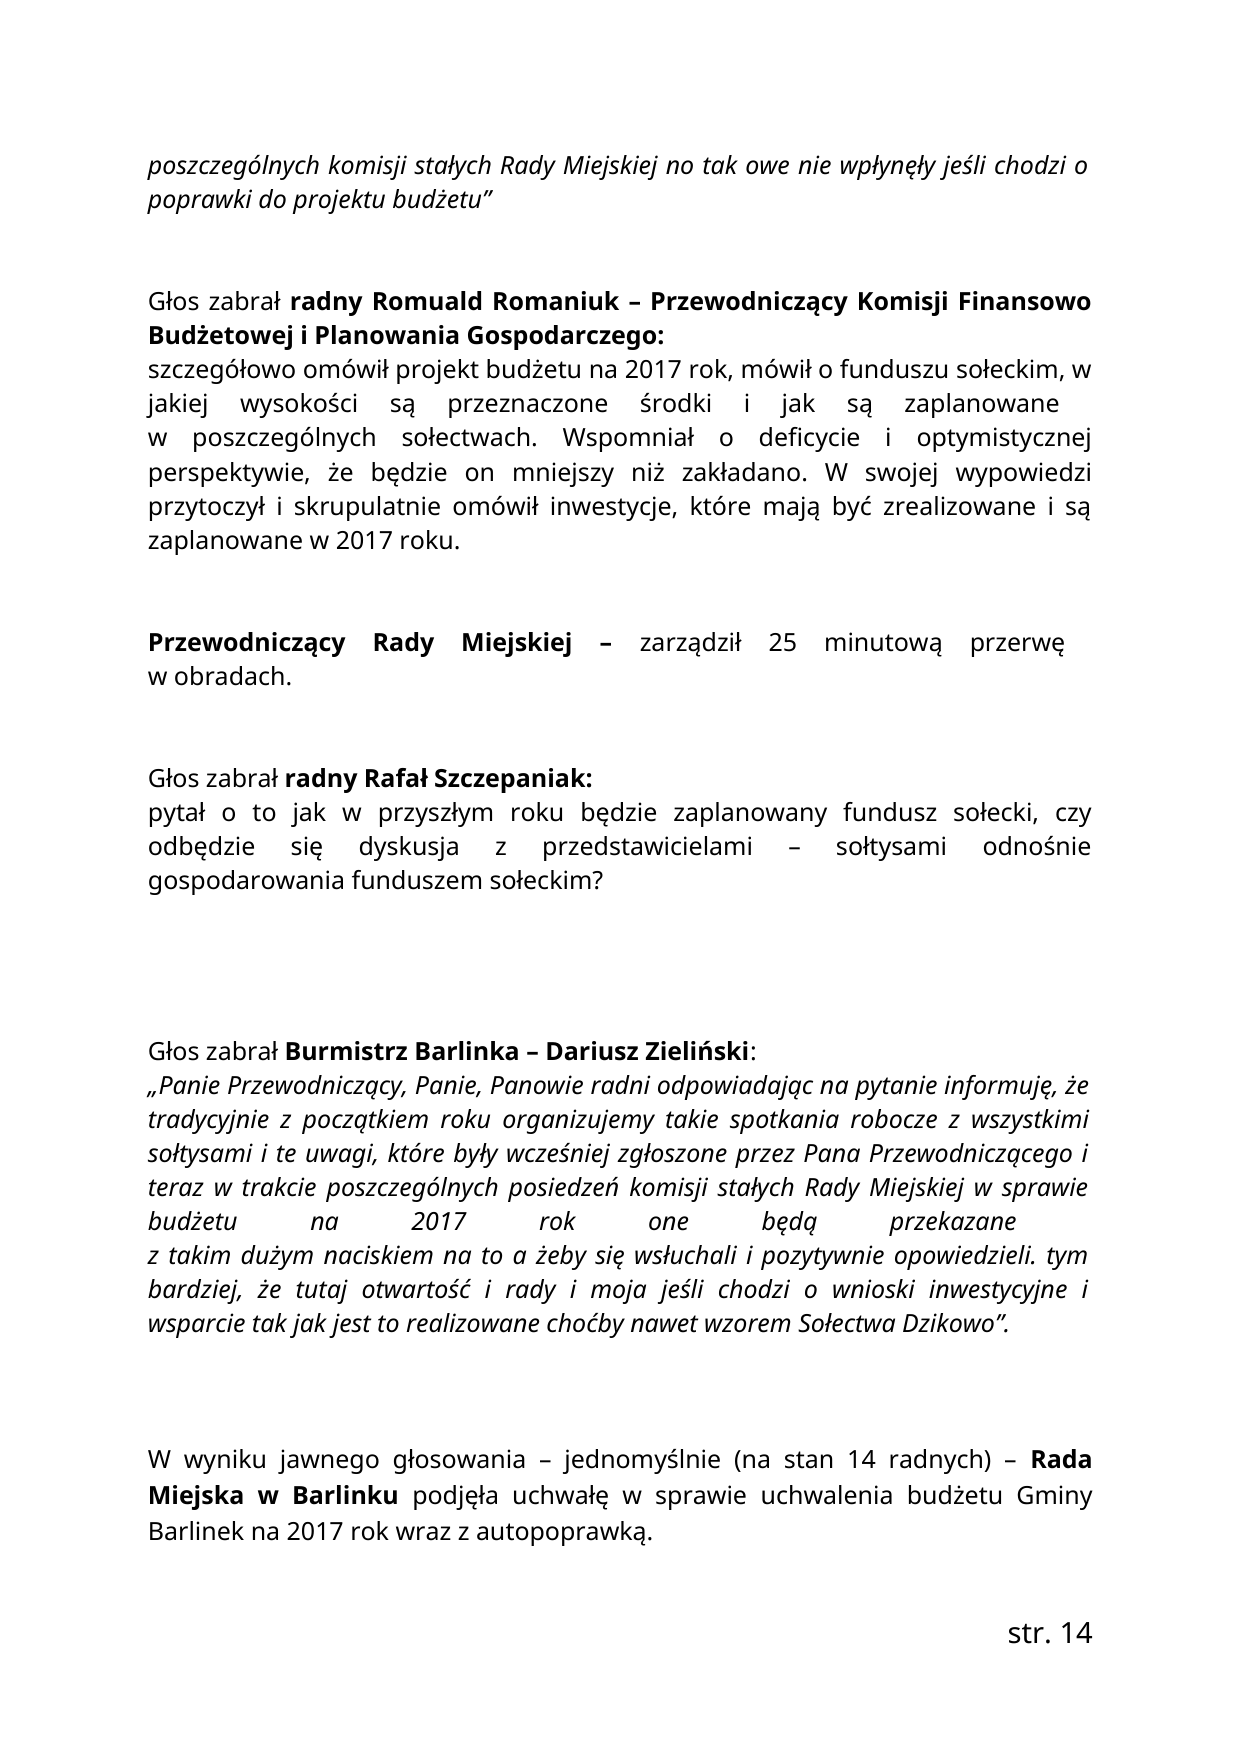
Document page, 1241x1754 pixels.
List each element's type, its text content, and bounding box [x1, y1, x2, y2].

text Głos zabrał radny Romuald Romaniuk – Przewodniczący Komisji Finansowo Budżetowej i Planowania Gospodarczego: [148, 284, 1093, 352]
text Głos zabrał Burmistrz Barlinka – Dariusz Zieliński: [148, 1033, 1093, 1067]
text szczegółowo omówił projekt budżetu na 2017 rok, mówił o funduszu sołeckim, w jakiej wysokości są przeznaczone środki i jak są zaplanowane w poszczególnych sołectwach. Wspomniał o deficycie i optymistycznej perspektywie, że będzie on mniejszy niż zakładano. W swojej wypowiedzi przytoczył i skrupulatnie omówił inwestycje, które mają być zrealizowane i są zaplanowane w 2017 roku. [148, 352, 1093, 556]
text W wyniku jawnego głosowania – jednomyślnie (na stan 14 radnych) – Rada Miejska w Barlinku podjęła uchwałę w sprawie uchwalenia budżetu Gminy Barlinek na 2017 rok wraz z autopoprawką. [148, 1442, 1093, 1547]
text pytał o to jak w przyszłym roku będzie zaplanowany fundusz sołecki, czy odbędzie się dyskusja z przedstawicielami – sołtysami odnośnie gospodarowania funduszem sołeckim? [148, 795, 1093, 897]
text Głos zabrał radny Rafał Szczepaniak: [148, 761, 1093, 795]
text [148, 148, 1093, 216]
text „Panie Przewodniczący, Panie, Panowie radni odpowiadając na pytanie informuję, że tradycyjnie z początkiem roku organizujemy takie spotkania robocze z wszystkimi sołtysami i te uwagi, które były wcześniej zgłoszone przez Pana Przewodniczącego i teraz w trakcie poszczególnych posiedzeń komisji stałych Rady Miejskiej w sprawie budżetu na 2017 rok one będą przekazane z takim dużym naciskiem na to a żeby się wsłuchali i pozytywnie opowiedzieli. tym bardziej, że tutaj otwartość i rady i moja jeśli chodzi o wnioski inwestycyjne i wsparcie tak jak jest to realizowane choćby nawet wzorem Sołectwa Dzikowo”. [148, 1067, 1093, 1340]
text Przewodniczący Rady Miejskiej – zarządził 25 minutową przerwę w obradach. [148, 624, 1093, 693]
